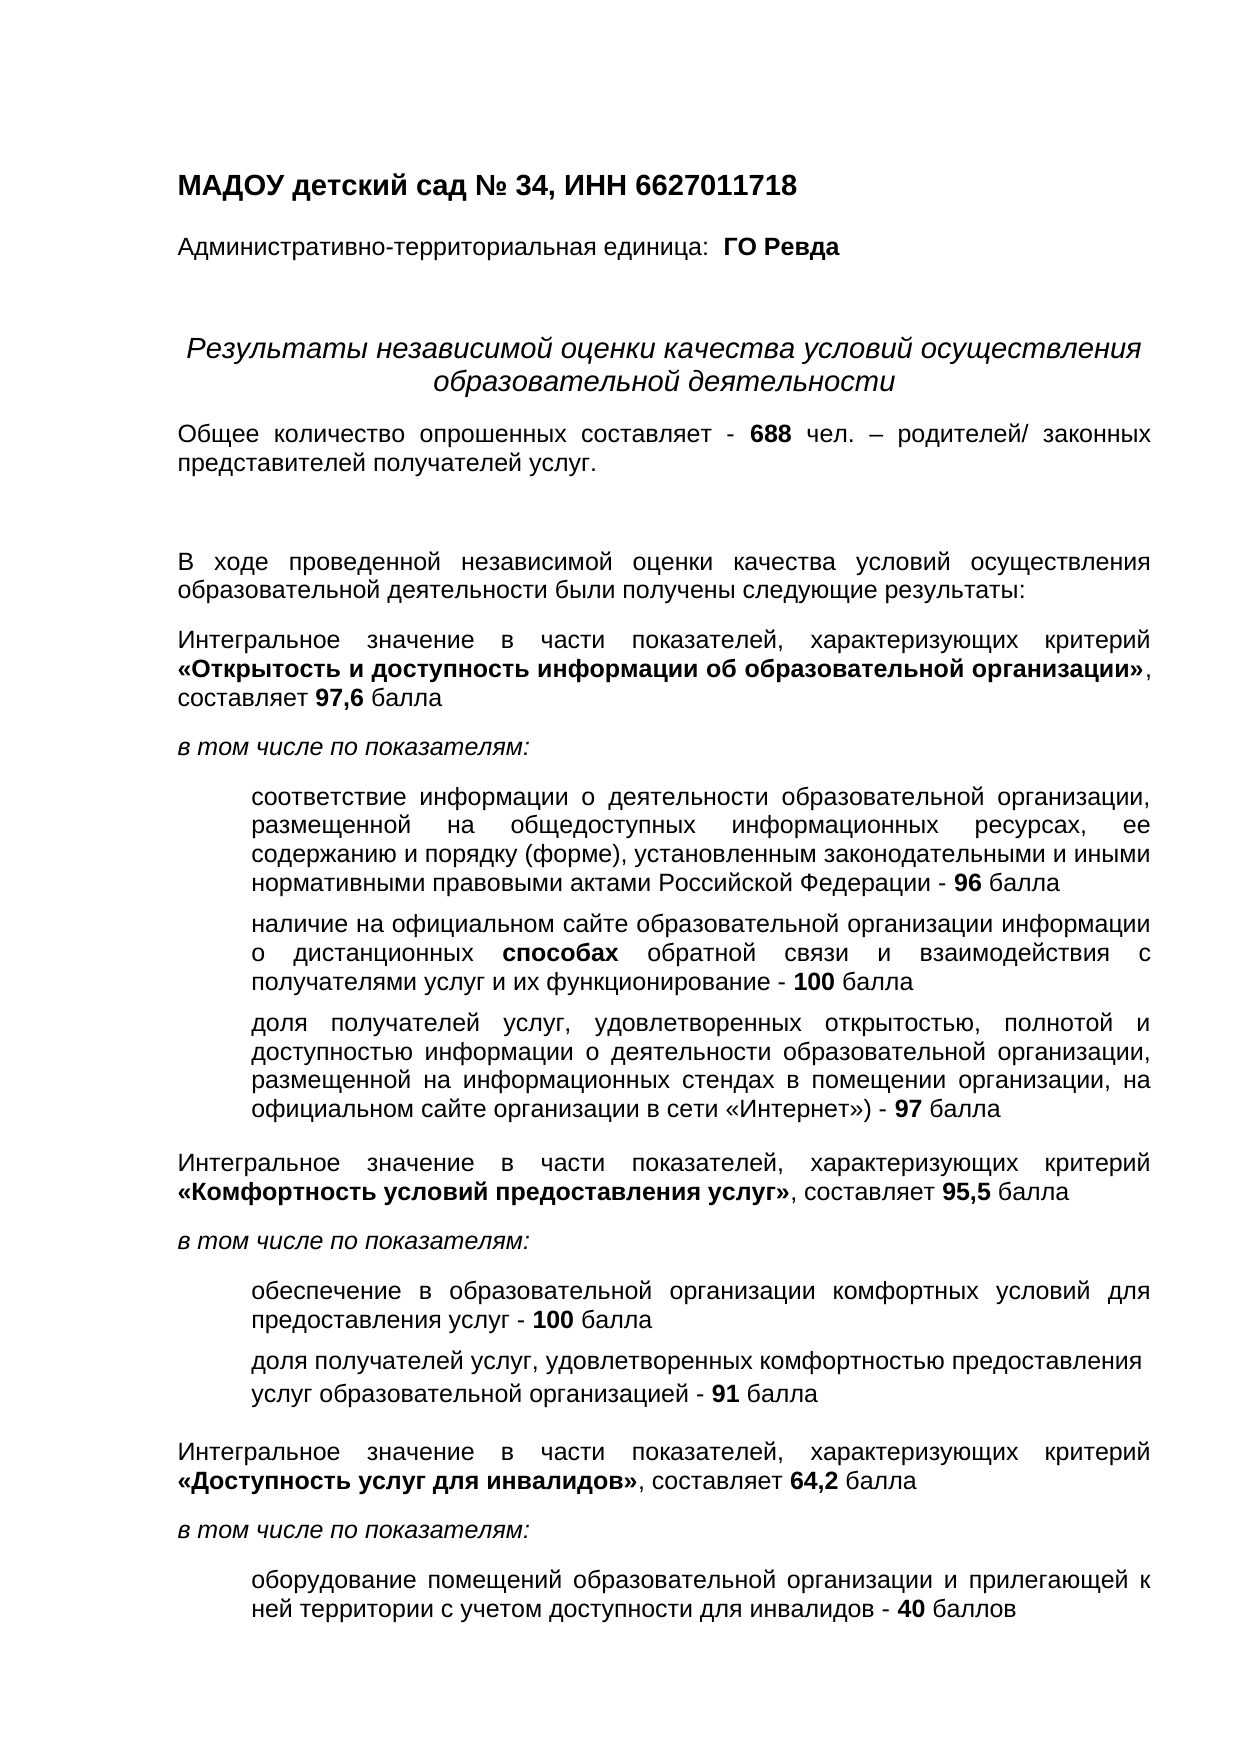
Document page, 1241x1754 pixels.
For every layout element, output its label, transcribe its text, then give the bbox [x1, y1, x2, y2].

text В ходе проведенной независимой оценки качества условий осуществления образовательной деятельности были получены следующие результаты: [177, 547, 1152, 604]
text Результаты независимой оценки качества условий осуществления образовательной деятельности [177, 331, 1152, 398]
text наличие на официальном сайте образовательной организации информации о дистанционных способах обратной связи и взаимодействия с получателями услуг и их функционирование - 100 балла [251, 909, 1152, 995]
text в том числе по показателям: [177, 1515, 1152, 1544]
text обеспечение в образовательной организации комфортных условий для предоставления услуг - 100 балла [251, 1276, 1152, 1333]
text доля получателей услуг, удовлетворенных комфортностью предоставления услуг образовательной организацией - 91 балла [251, 1346, 1152, 1408]
text соответствие информации о деятельности образовательной организации, размещенной на общедоступных информационных ресурсах, ее содержанию и порядку (форме), установленным законодательными и иными нормативными правовыми актами Российской Федерации - 96 балла [251, 782, 1152, 897]
text Интегральное значение в части показателей, характеризующих критерий «Доступность услуг для инвалидов», составляет 64,2 балла [177, 1437, 1152, 1494]
text Административно-территориальная единица: ГО Ревда [177, 232, 1152, 260]
text Интегральное значение в части показателей, характеризующих критерий «Комфортность условий предоставления услуг», составляет 95,5 балла [177, 1148, 1152, 1205]
text в том числе по показателям: [177, 1226, 1152, 1255]
subtitle МАДОУ детский сад № 34, ИНН 6627011718 [177, 168, 1152, 202]
text Интегральное значение в части показателей, характеризующих критерий «Открытость и доступность информации об образовательной организации», составляет 97,6 балла [177, 625, 1152, 711]
text оборудование помещений образовательной организации и прилегающей к ней территории с учетом доступности для инвалидов - 40 баллов [251, 1565, 1152, 1622]
text Общее количество опрошенных составляет - 688 чел. – родителей/ законных представителей получателей услуг. [177, 419, 1152, 476]
text доля получателей услуг, удовлетворенных открытостью, полнотой и доступностью информации о деятельности образовательной организации, размещенной на информационных стендах в помещении организации, на официальном сайте организации в сети «Интернет») - 97 балла [251, 1008, 1152, 1123]
text в том числе по показателям: [177, 732, 1152, 761]
